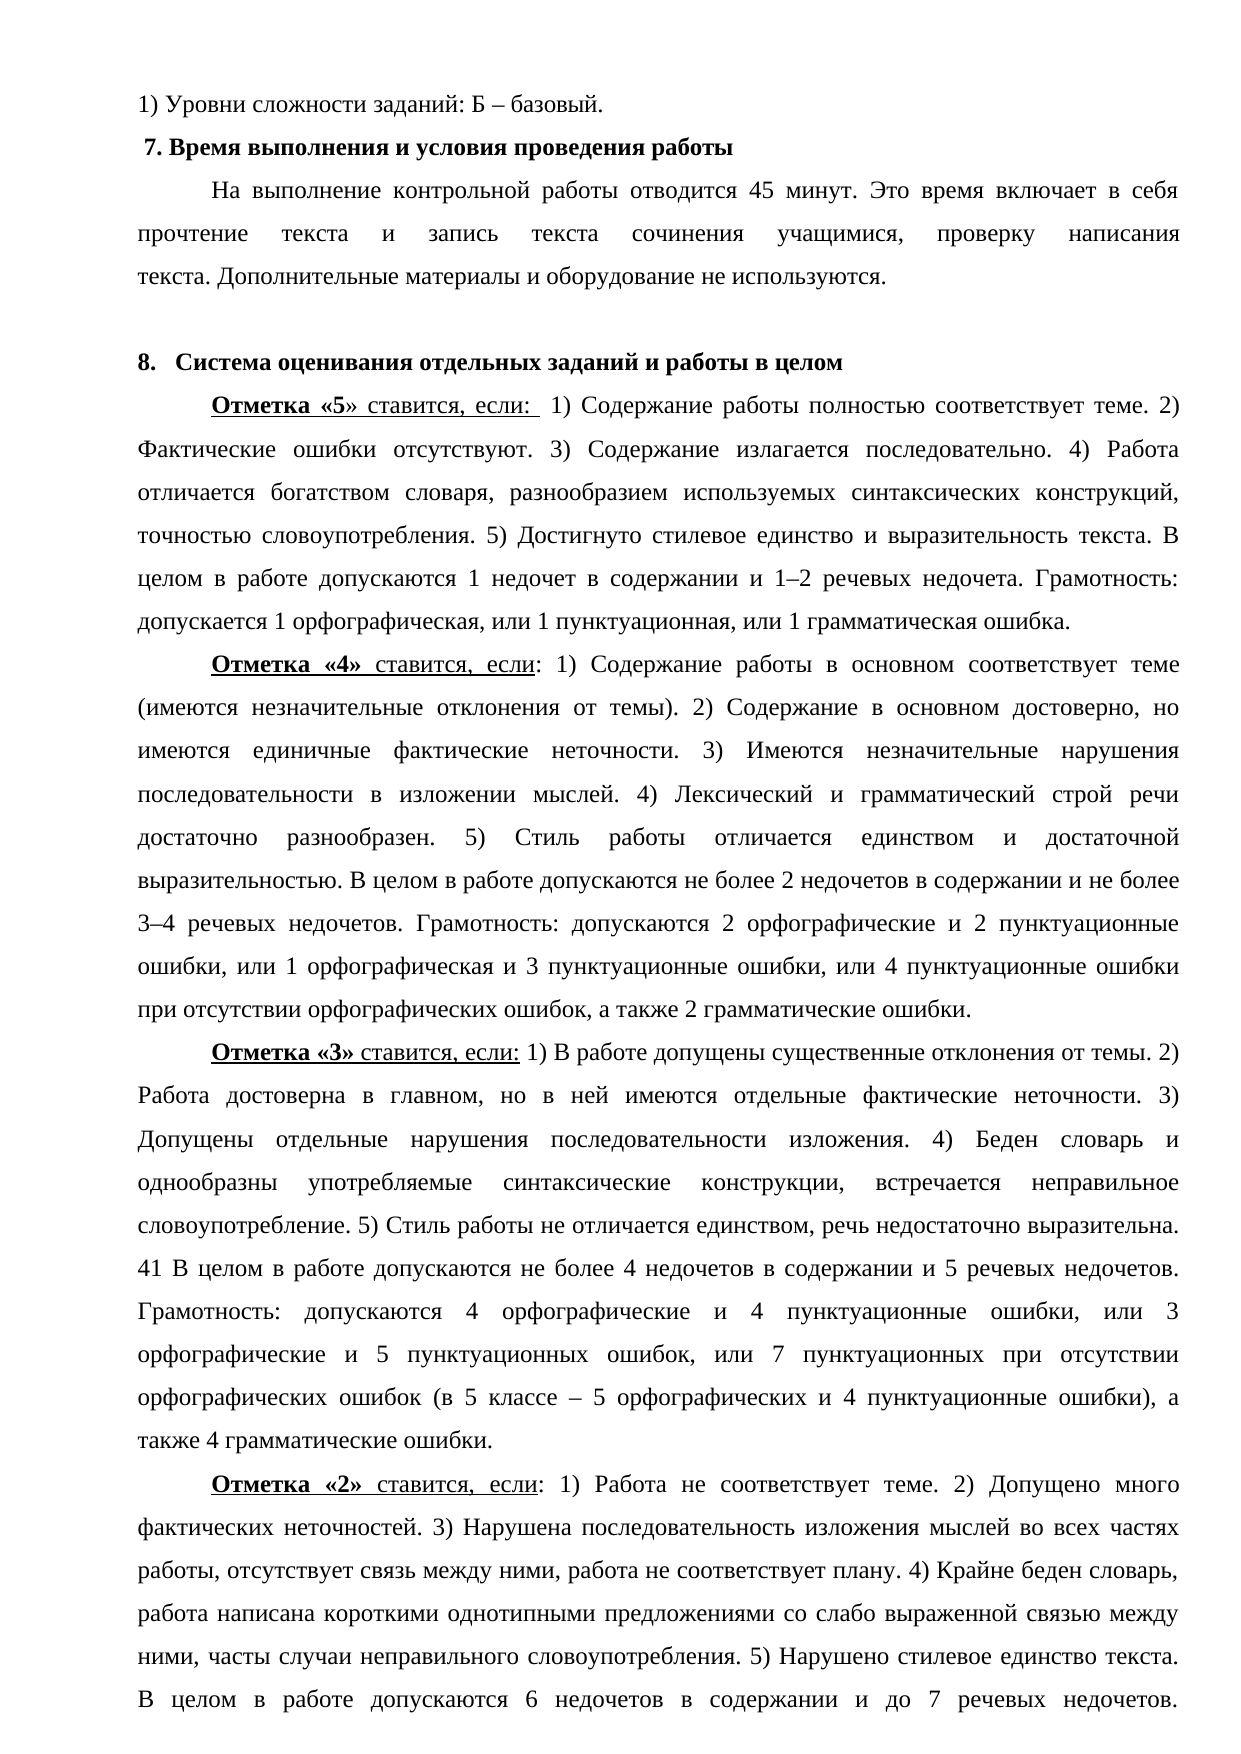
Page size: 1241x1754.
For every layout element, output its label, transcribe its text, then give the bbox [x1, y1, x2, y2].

text Отметка «4» ставится, если: 1) Содержание работы в основном соответствует теме (имеются незначительные отклонения от темы). 2) Содержание в основном достоверно, но имеются единичные фактические неточности. 3) Имеются незначительные нарушения последовательности в изложении мыслей. 4) Лексический и грамматический строй речи достаточно разнообразен. 5) Стиль работы отличается единством и достаточной выразительностью. В целом в работе допускаются не более 2 недочетов в содержании и не более 3–4 речевых недочетов. Грамотность: допускаются 2 орфографические и 2 пунктуационные ошибки, или 1 орфографическая и 3 пунктуационные ошибки, или 4 пунктуационные ошибки при отсутствии орфографических ошибок, а также 2 грамматические ошибки. [137, 649, 1180, 1023]
text Отметка «3» ставится, если: 1) В работе допущены существенные отклонения от темы. 2) Работа достоверна в главном, но в ней имеются отдельные фактические неточности. 3) Допущены отдельные нарушения последовательности изложения. 4) Беден словарь и однообразны употребляемые синтаксические конструкции, встречается неправильное словоупотребление. 5) Стиль работы не отличается единством, речь недостаточно выразительна. 41 В целом в работе допускаются не более 4 недочетов в содержании и 5 речевых недочетов. Грамотность: допускаются 4 орфографические и 4 пунктуационные ошибки, или 3 орфографические и 5 пунктуационных ошибок, или 7 пунктуационных при отсутствии орфографических ошибок (в 5 классе – 5 орфографических и 4 пунктуационные ошибки), а также 4 грамматические ошибки. [137, 1037, 1180, 1454]
text 1) Уровни сложности заданий: Б – базовый. [137, 89, 1240, 117]
text На выполнение контрольной работы отводится 45 минут. Это время включает в себя прочтение текста и запись текста сочинения учащимися, проверку написания текста. Дополнительные материалы и оборудование не используются. [137, 175, 1180, 290]
text Отметка «5» ставится, если: 1) Содержание работы полностью соответствует теме. 2) Фактические ошибки отсутствуют. 3) Содержание излагается последовательно. 4) Работа отличается богатством словаря, разнообразием используемых синтаксических конструкций, точностью словоупотребления. 5) Достигнуто стилевое единство и выразительность текста. В целом в работе допускаются 1 недочет в содержании и 1–2 речевых недочета. Грамотность: допускается 1 орфографическая, или 1 пунктуационная, или 1 грамматическая ошибка. [137, 391, 1180, 635]
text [137, 1469, 1180, 1713]
list Время выполнения и условия проведения работы [144, 132, 1240, 161]
list Система оценивания отдельных заданий и работы в целом [137, 347, 1240, 376]
